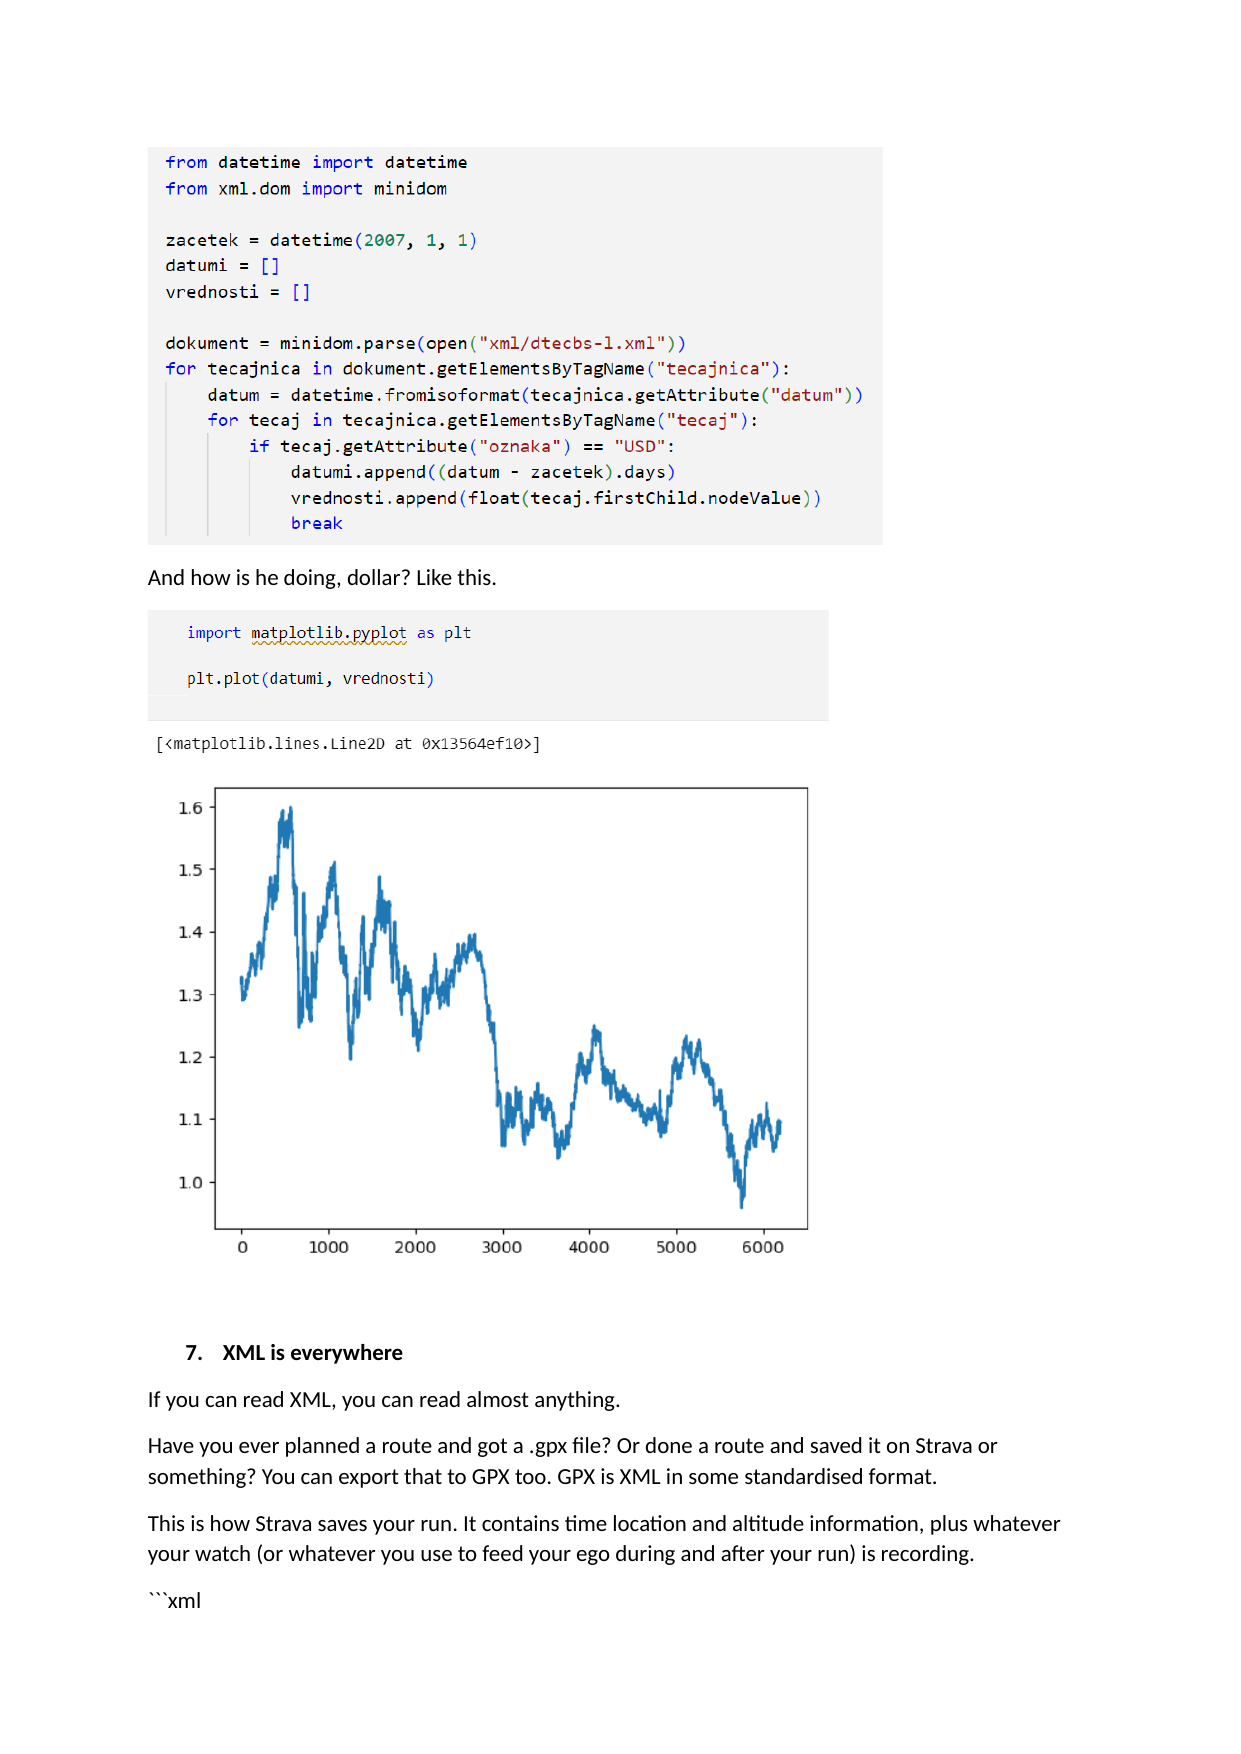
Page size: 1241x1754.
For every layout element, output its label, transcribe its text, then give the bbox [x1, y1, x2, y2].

text If you can read XML, you can read almost anything. [148, 1385, 1093, 1413]
text This is how Strava saves your run. It contains time location and altitude information, plus whatever your watch (or whatever you use to feed your ego during and after your run) is recording. [148, 1509, 1093, 1567]
text ```xml [148, 1586, 1093, 1614]
picture [147, 610, 829, 1273]
text And how is he doing, dollar? Like this. [148, 563, 1093, 591]
list XML is everywhere [185, 1338, 1093, 1366]
picture [147, 147, 883, 545]
text Have you ever planned a route and got a .gpx file? Or done a route and saved it on Strava or something? You can export that to GPX too. GPX is XML in some standardised format. [148, 1432, 1093, 1490]
